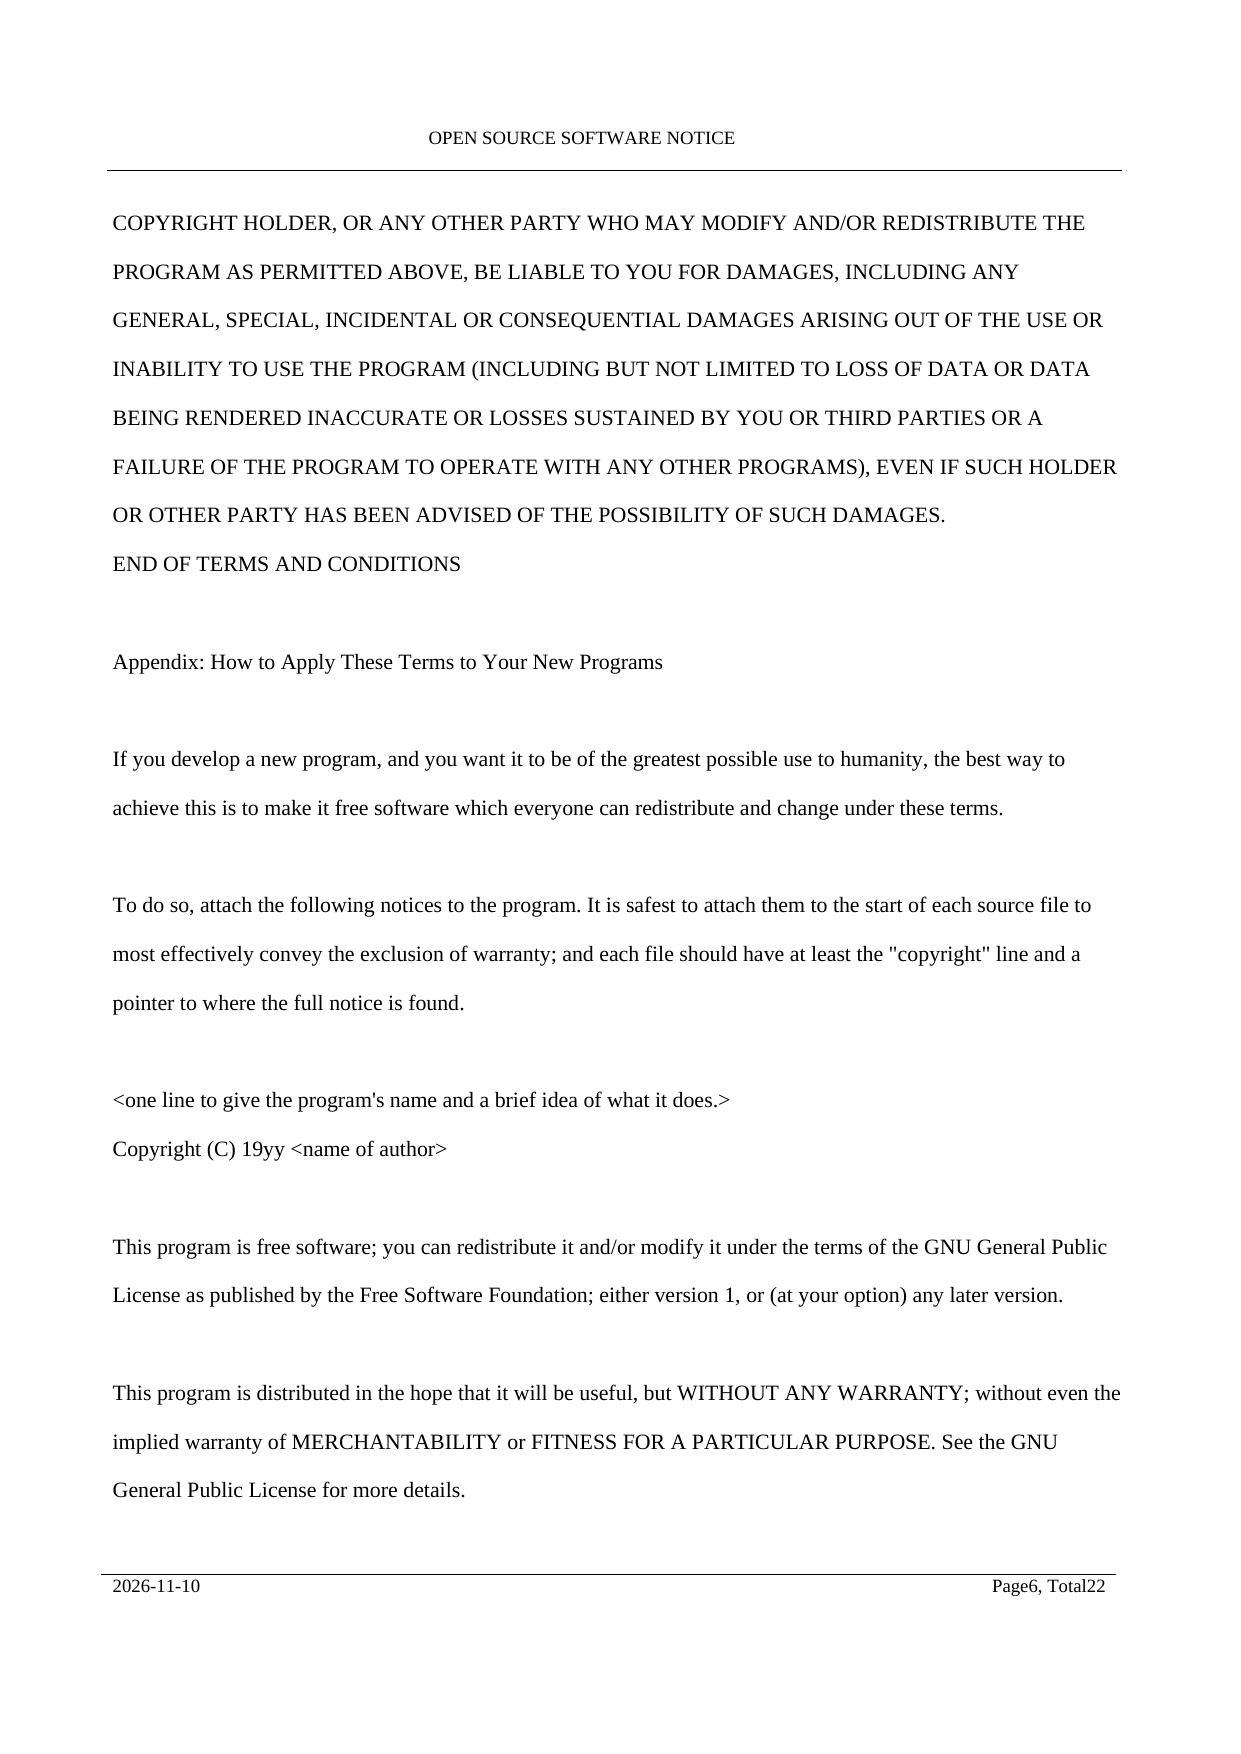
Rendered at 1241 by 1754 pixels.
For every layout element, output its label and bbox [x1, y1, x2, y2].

text [112, 206, 1128, 1506]
